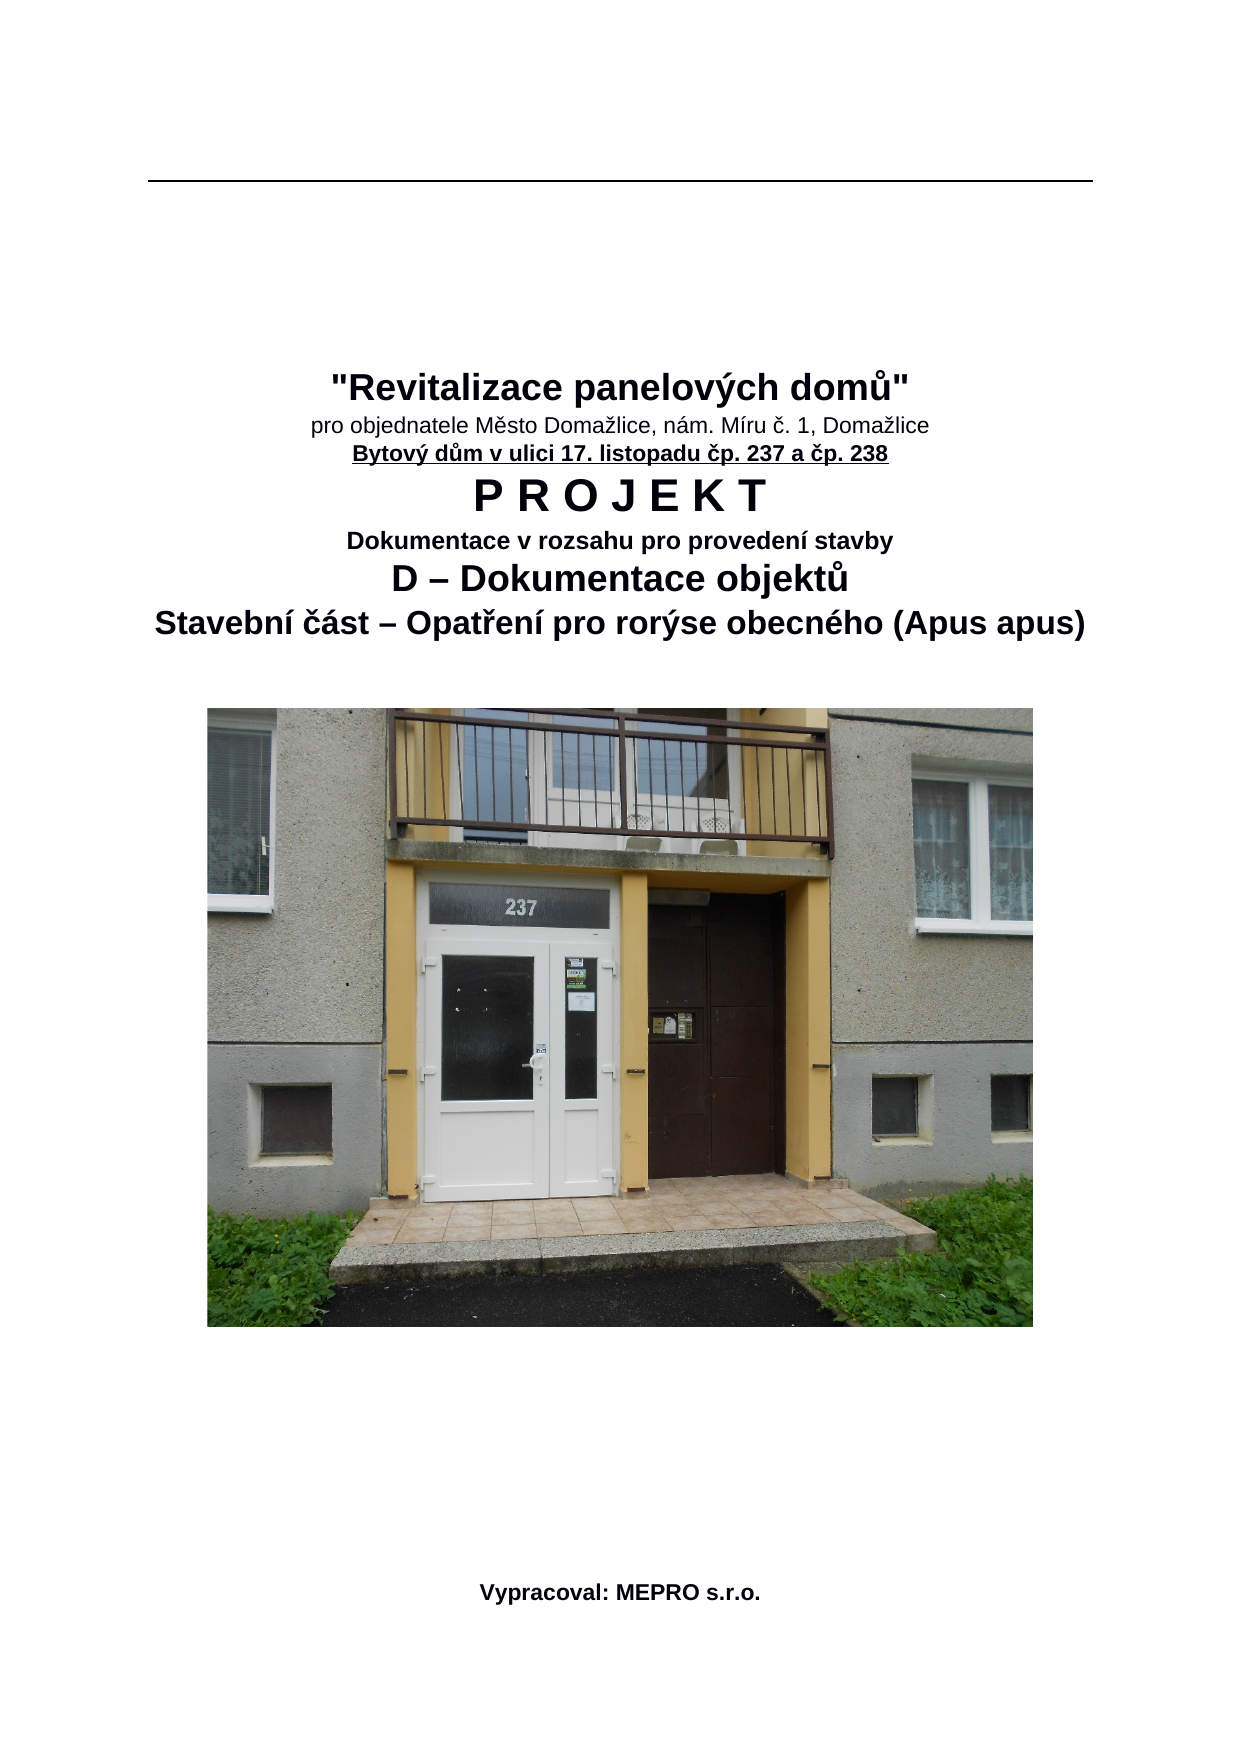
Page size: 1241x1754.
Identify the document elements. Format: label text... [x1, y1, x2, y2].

text "Revitalizace panelových domů" [148, 365, 1093, 408]
text Vypracoval: MEPRO s.r.o. [148, 1579, 1093, 1605]
text D – Dokumentace objektů [148, 557, 1093, 600]
text Dokumentace v rozsahu pro provedení stavby [148, 526, 1093, 554]
text Bytový dům v ulici 17. listopadu čp. 237 a čp. 238 [148, 440, 1093, 467]
text pro objednatele Město Domažlice, nám. Míru č. 1, Domažlice [148, 412, 1093, 438]
text Stavební část – Opatření pro rorýse obecného (Apus apus) [148, 603, 1093, 642]
picture [207, 708, 1033, 1327]
text P R O J E K T [148, 469, 1093, 521]
